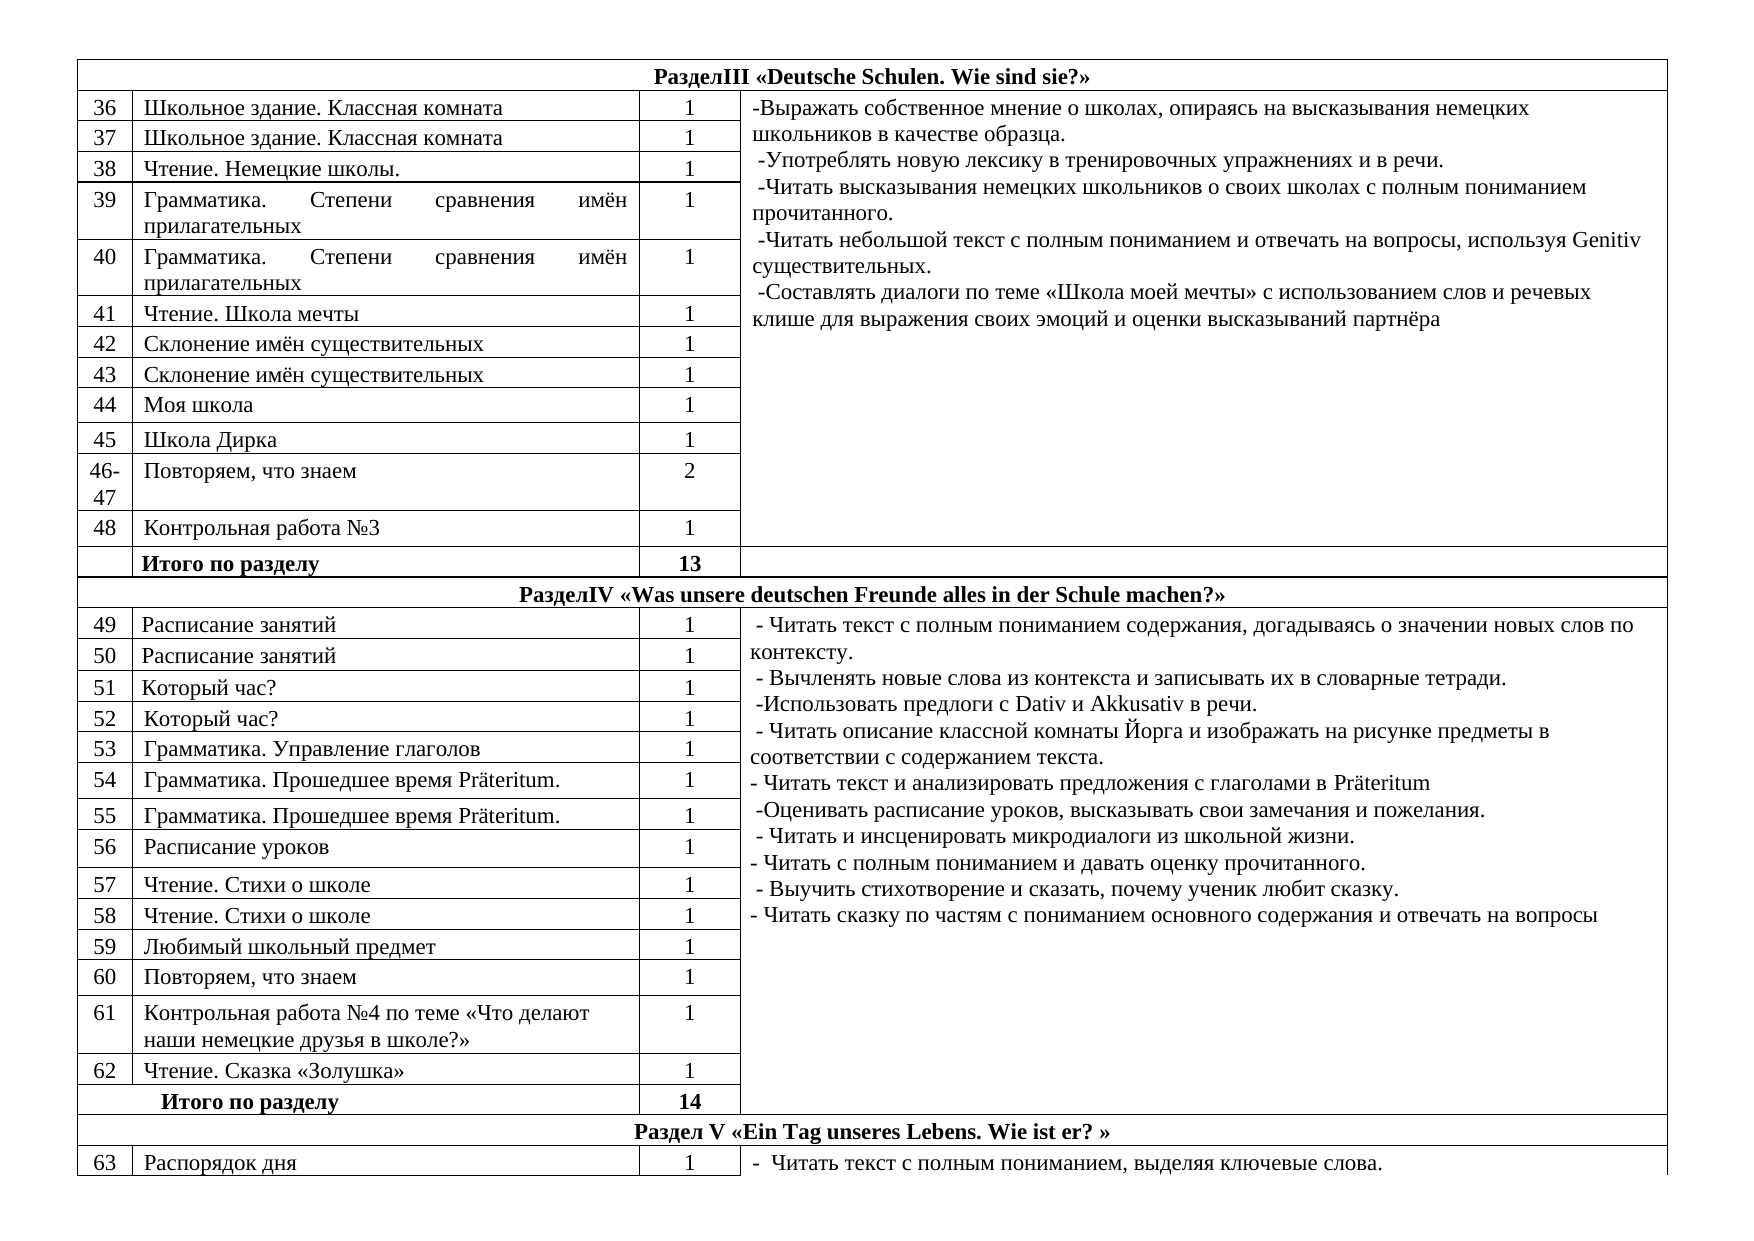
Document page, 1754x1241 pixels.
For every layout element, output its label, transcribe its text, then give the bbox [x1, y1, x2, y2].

table_cell 44 [78, 388, 132, 422]
table_cell Чтение. Школа мечты [133, 296, 639, 326]
table_cell 39 [78, 183, 132, 238]
table_cell Расписание уроков [133, 830, 639, 867]
table_cell Который час? [133, 671, 639, 701]
table_cell Грамматика. Управление глаголов [133, 732, 639, 762]
table_cell РазделIII «Deutsche Schulen. Wie sind sie?» [78, 60, 1667, 89]
table_cell 52 [78, 702, 132, 731]
table_cell 1 [640, 152, 740, 181]
table_cell 1 [640, 121, 740, 151]
table_cell 63 [78, 1146, 132, 1175]
table_cell Чтение. Стихи о школе [133, 868, 639, 898]
table_cell 14 [640, 1085, 740, 1114]
table_cell 38 [78, 152, 132, 181]
table_cell 1 [640, 1054, 740, 1083]
table_cell 1 [640, 830, 740, 867]
table_cell - Читать текст с полным пониманием содержания, догадываясь о значении новых слов по контексту. - Вычленять новые слова из контекста и записывать их в словарные тетради. -Использовать предлоги с Dativ и Akkusativ в речи. - Читать описание классной комнаты Йорга и изображать на рисунке предметы в соответствии с содержанием текста. - Читать текст и анализировать предложения с глаголами в Präteritum -Оценивать расписание уроков, высказывать свои замечания и пожелания. - Читать и инсценировать микродиалоги из школьной жизни. - Читать с полным пониманием и давать оценку прочитанного. - Выучить стихотворение и сказать, почему ученик любит сказку. - Читать сказку по частям с пониманием основного содержания и отвечать на вопросы [741, 608, 1667, 1114]
table_cell 1 [640, 899, 740, 928]
table_cell 1 [640, 732, 740, 762]
table_cell Повторяем, что знаем [133, 960, 639, 995]
table_cell РазделIV «Was unsere deutschen Freunde alles in der Schule machen?» [78, 578, 1667, 607]
table_cell Чтение. Стихи о школе [133, 899, 639, 928]
table_cell 55 [78, 799, 132, 829]
table_cell 1 [640, 327, 740, 357]
table_cell 41 [78, 296, 132, 326]
table_cell Который час? [133, 702, 639, 731]
table_cell 1 [640, 388, 740, 422]
table_cell 1 [640, 763, 740, 798]
table_cell Моя школа [133, 388, 639, 422]
table_cell Грамматика. Прошедшее время Präteritum. [133, 799, 639, 829]
table_cell Итого по разделу [133, 547, 639, 576]
table_cell 43 [78, 358, 132, 387]
table_cell 37 [78, 121, 132, 151]
table_cell 48 [78, 511, 132, 546]
table_cell Повторяем, что знаем [133, 454, 639, 510]
table_cell 45 [78, 423, 132, 453]
table_cell 54 [78, 763, 132, 798]
table_cell 1 [640, 183, 740, 238]
table_cell Распорядок дня [133, 1146, 639, 1175]
table_cell 40 [78, 240, 132, 295]
table_cell 1 [640, 511, 740, 546]
table_cell Школа Дирка [133, 423, 639, 453]
table_cell 13 [640, 547, 740, 576]
table_cell Контрольная работа №3 [133, 511, 639, 546]
table_cell [78, 547, 132, 576]
table_cell Контрольная работа №4 по теме «Что делают наши немецкие друзья в школе?» [133, 996, 639, 1053]
table_cell Склонение имён существительных [133, 327, 639, 357]
table_cell 56 [78, 830, 132, 867]
table_cell Итого по разделу [78, 1085, 639, 1114]
table_cell Склонение имён существительных [133, 358, 639, 387]
table_cell 59 [78, 930, 132, 959]
table_cell Грамматика. Степени сравнения имён прилагательных [133, 240, 639, 295]
table_cell 1 [640, 1146, 740, 1175]
table_cell 1 [640, 358, 740, 387]
table_cell -Выражать собственное мнение о школах, опираясь на высказывания немецких школьников в качестве образца. -Употреблять новую лексику в тренировочных упражнениях и в речи. -Читать высказывания немецких школьников о своих школах с полным пониманием прочитанного. -Читать небольшой текст с полным пониманием и отвечать на вопросы, используя Genitiv существительных. -Составлять диалоги по теме «Школа моей мечты» с использованием слов и речевых клише для выражения своих эмоций и оценки высказываний партнёра [741, 91, 1667, 546]
table_cell 1 [640, 799, 740, 829]
table_cell 1 [640, 296, 740, 326]
table_cell Грамматика. Прошедшее время Präteritum. [133, 763, 639, 798]
table_cell 62 [78, 1054, 132, 1083]
table_cell 57 [78, 868, 132, 898]
table_cell 49 [78, 608, 132, 638]
table_cell Раздел V «Ein Tag unseres Lebens. Wie ist er? » [78, 1115, 1667, 1145]
table_cell 1 [640, 608, 740, 638]
table_cell 51 [78, 671, 132, 701]
table_cell Грамматика. Степени сравнения имён прилагательных [133, 183, 639, 238]
table_cell 42 [78, 327, 132, 357]
table_cell 58 [78, 899, 132, 928]
table_cell Расписание занятий [133, 639, 639, 670]
table_cell 1 [640, 671, 740, 701]
table_cell 53 [78, 732, 132, 762]
table_cell 46-47 [78, 454, 132, 510]
table_cell 1 [640, 91, 740, 120]
table_cell 1 [640, 960, 740, 995]
table_cell Школьное здание. Классная комната [133, 121, 639, 151]
table_cell Школьное здание. Классная комната [133, 91, 639, 120]
table_cell 1 [640, 702, 740, 731]
table_cell 1 [640, 240, 740, 295]
table_cell [741, 547, 1667, 576]
table_cell 1 [640, 639, 740, 670]
table_cell 1 [640, 868, 740, 898]
table_cell 1 [640, 423, 740, 453]
table_cell Любимый школьный предмет [133, 930, 639, 959]
table_cell Чтение. Немецкие школы. [133, 152, 639, 181]
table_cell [741, 1146, 1667, 1175]
table_cell 61 [78, 996, 132, 1053]
table_cell 1 [640, 930, 740, 959]
table_cell 36 [78, 91, 132, 120]
table_cell 60 [78, 960, 132, 995]
table_cell Чтение. Сказка «Золушка» [133, 1054, 639, 1083]
table_cell Расписание занятий [133, 608, 639, 638]
table_cell 50 [78, 639, 132, 670]
table_cell 2 [640, 454, 740, 510]
table_cell 1 [640, 996, 740, 1053]
